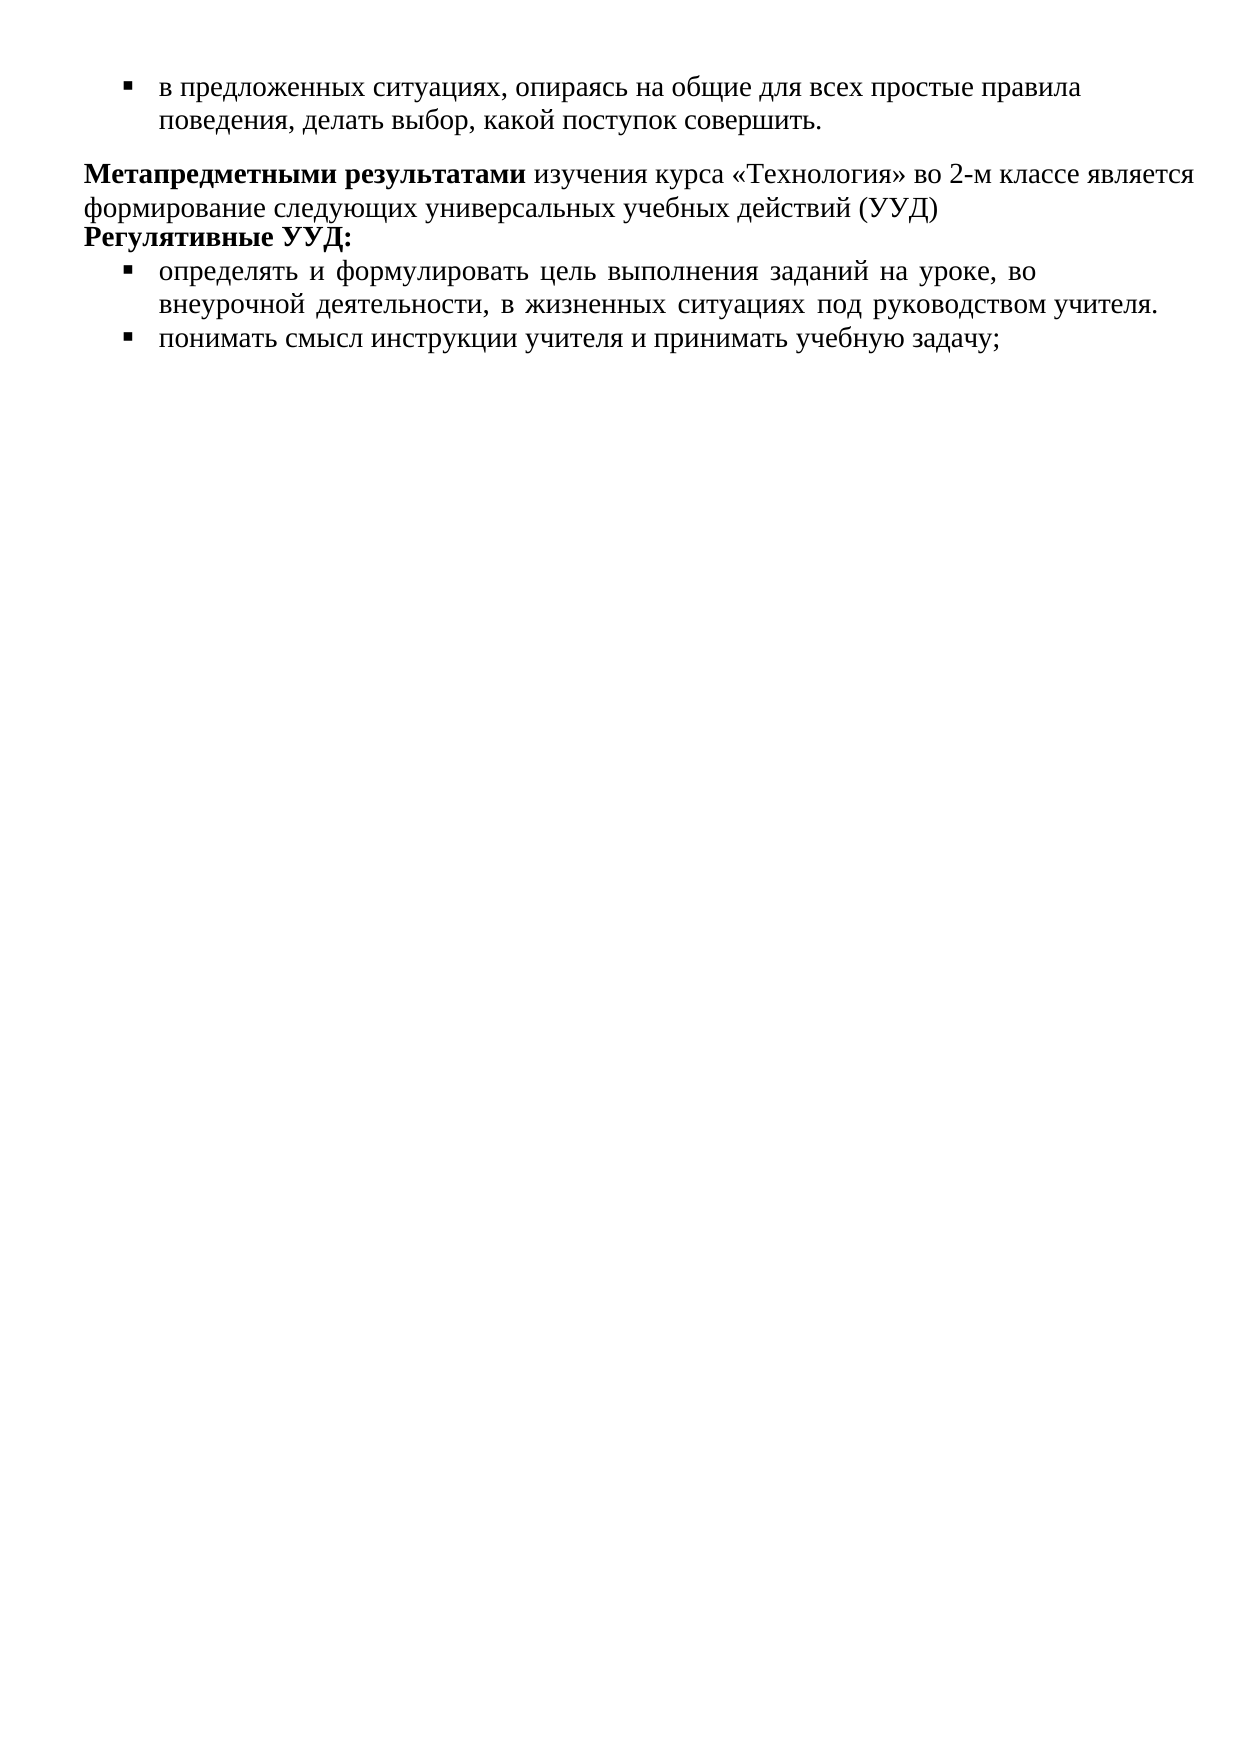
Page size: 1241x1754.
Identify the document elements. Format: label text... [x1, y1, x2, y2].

subtitle Регулятивные УУД: [84, 224, 1196, 253]
text Метапредметными результатами изучения курса «Технология» во 2-м классе является формирование следующих универсальных учебных действий (УУД) [84, 156, 1196, 223]
list понимать смысл инструкции учителя и принимать учебную задачу; [121, 320, 1196, 353]
list в предложенных ситуациях, опираясь на общие для всех простые правила поведения, делать выбор, какой поступок совершить. [121, 69, 1196, 136]
list определять и формулировать цель выполнения заданий на уроке, во внеурочной деятельности, в жизненных ситуациях под руководством учителя. [121, 253, 1181, 320]
